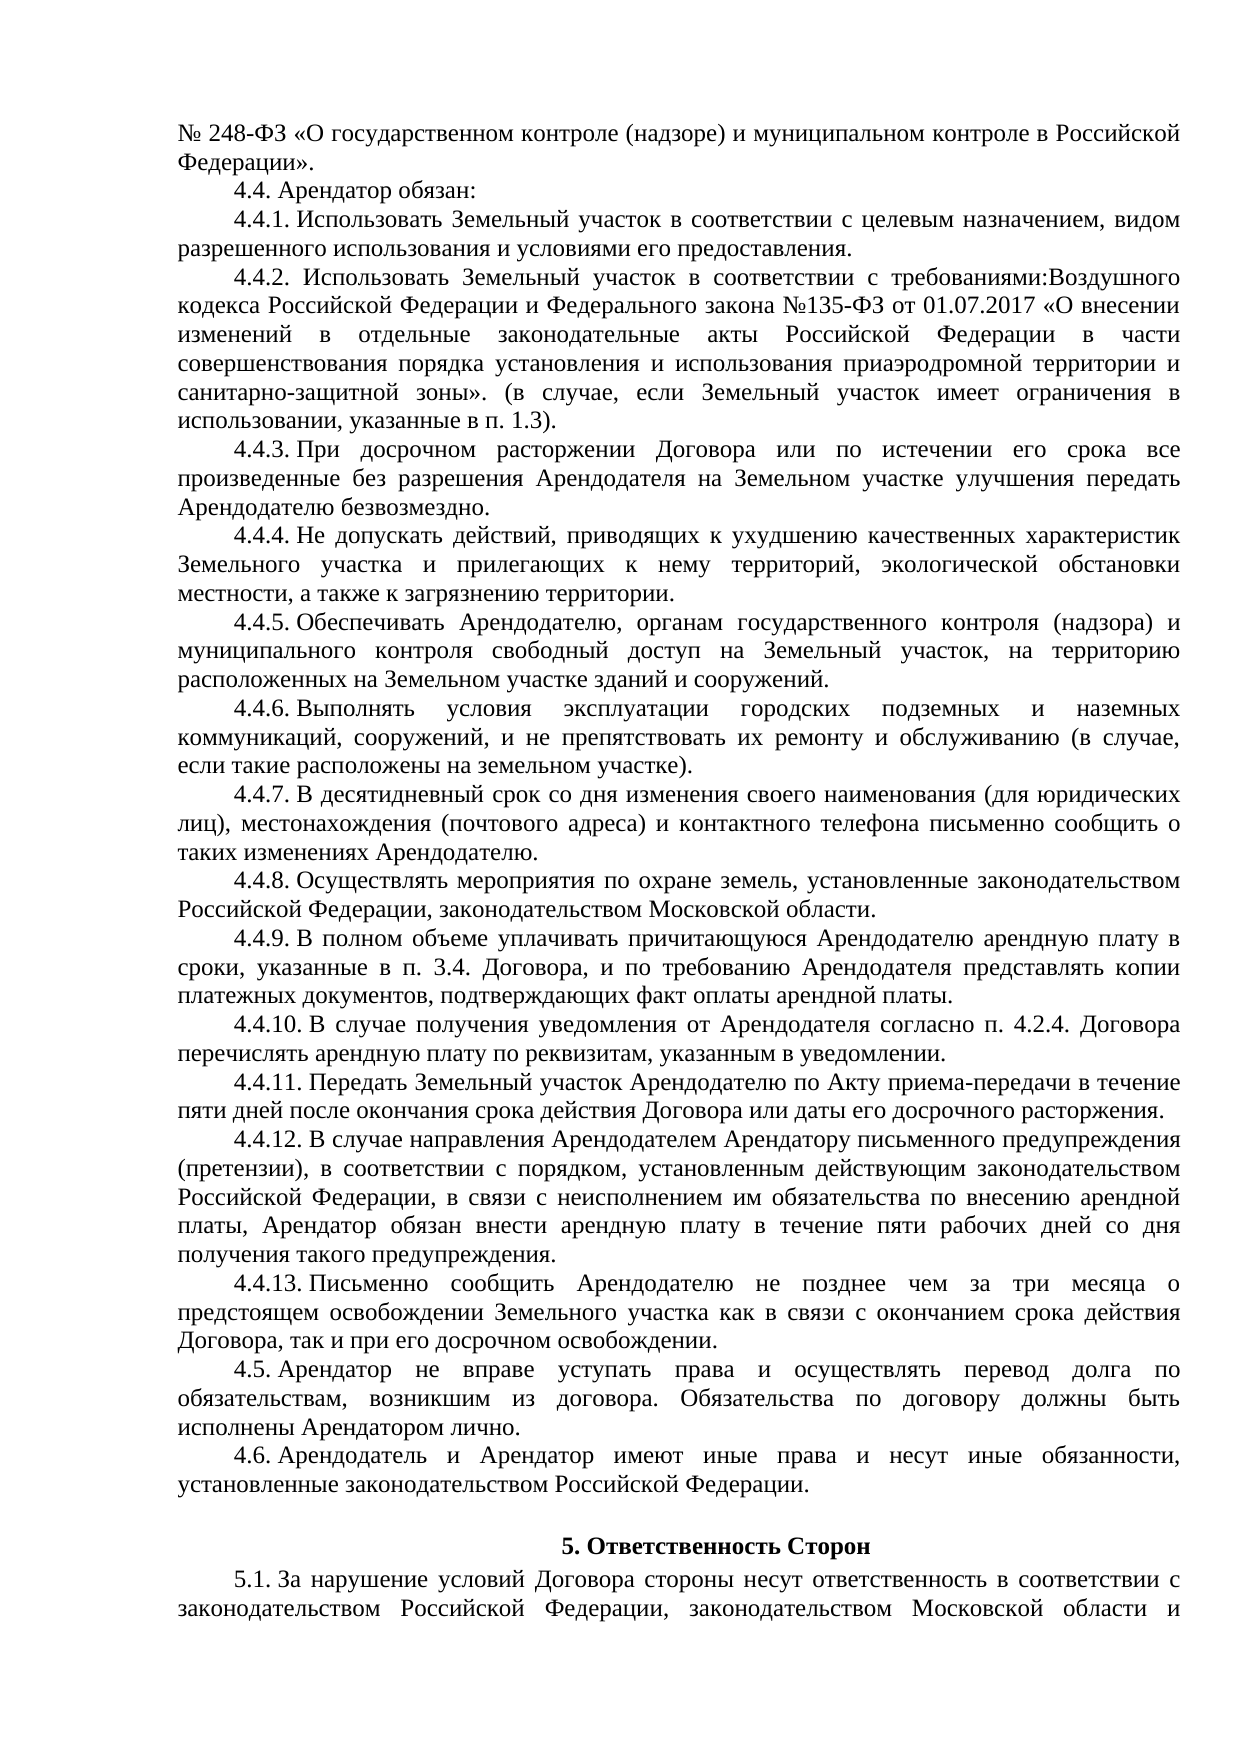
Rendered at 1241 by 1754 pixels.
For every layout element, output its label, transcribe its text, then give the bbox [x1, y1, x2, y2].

text 4.4.11. Передать Земельный участок Арендодателю по Акту приема-передачи в течение пяти дней после окончания срока действия Договора или даты его досрочного расторжения. [177, 1067, 1181, 1124]
text 4.4.6. Выполнять условия эксплуатации городских подземных и наземных коммуникаций, сооружений, и не препятствовать их ремонту и обслуживанию (в случае, если такие расположены на земельном участке). [177, 693, 1181, 779]
text 4.4.1. Использовать Земельный участок в соответствии с целевым назначением, видом разрешенного использования и условиями его предоставления. [177, 204, 1181, 262]
text 4.4.3. При досрочном расторжении Договора или по истечении его срока все произведенные без разрешения Арендодателя на Земельном участке улучшения передать Арендодателю безвозмездно. [177, 434, 1181, 521]
text 4.4.9. В полном объеме уплачивать причитающуюся Арендодателю арендную плату в сроки, указанные в п. 3.4. Договора, и по требованию Арендодателя представлять копии платежных документов, подтверждающих факт оплаты арендной платы. [177, 923, 1181, 1009]
text 4.4.10. В случае получения уведомления от Арендодателя согласно п. 4.2.4. Договора перечислять арендную плату по реквизитам, указанным в уведомлении. [177, 1009, 1181, 1067]
text 4.4.4. Не допускать действий, приводящих к ухудшению качественных характеристик Земельного участка и прилегающих к нему территорий, экологической обстановки местности, а также к загрязнению территории. [177, 521, 1181, 607]
text 4.6. Арендодатель и Арендатор имеют иные права и несут иные обязанности, установленные законодательством Российской Федерации. [177, 1441, 1181, 1498]
text 4.4.8. Осуществлять мероприятия по охране земель, установленные законодательством Российской Федерации, законодательством Московской области. [177, 866, 1181, 923]
text 4.4.2. Использовать Земельный участок в соответствии с требованиями:Воздушного кодекса Российской Федерации и Федерального закона №135-ФЗ от 01.07.2017 «О внесении изменений в отдельные законодательные акты Российской Федерации в части совершенствования порядка установления и использования приаэродромной территории и санитарно-защитной зоны». (в случае, если Земельный участок имеет ограничения в использовании, указанные в п. 1.3). [177, 262, 1181, 434]
text 4.4.7. В десятидневный срок со дня изменения своего наименования (для юридических лиц), местонахождения (почтового адреса) и контактного телефона письменно сообщить о таких изменениях Арендодателю. [177, 779, 1181, 866]
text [177, 1564, 1181, 1622]
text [177, 118, 1181, 176]
text 4.4.5. Обеспечивать Арендодателю, органам государственного контроля (надзора) и муниципального контроля свободный доступ на Земельный участок, на территорию расположенных на Земельном участке зданий и сооружений. [177, 607, 1181, 693]
text 4.4.12. В случае направления Арендодателем Арендатору письменного предупреждения (претензии), в соответствии с порядком, установленным действующим законодательством Российской Федерации, в связи с неисполнением им обязательства по внесению арендной платы, Арендатор обязан внести арендную плату в течение пяти рабочих дней со дня получения такого предупреждения. [177, 1124, 1181, 1268]
text 5. Ответственность Сторон [177, 1531, 1181, 1560]
text 4.4.13. Письменно сообщить Арендодателю не позднее чем за три месяца о предстоящем освобождении Земельного участка как в связи с окончанием срока действия Договора, так и при его досрочном освобождении. [177, 1268, 1181, 1354]
text 4.4. Арендатор обязан: [177, 176, 1181, 204]
text 4.5. Арендатор не вправе уступать права и осуществлять перевод долга по обязательствам, возникшим из договора. Обязательства по договору должны быть исполнены Арендатором лично. [177, 1354, 1181, 1441]
